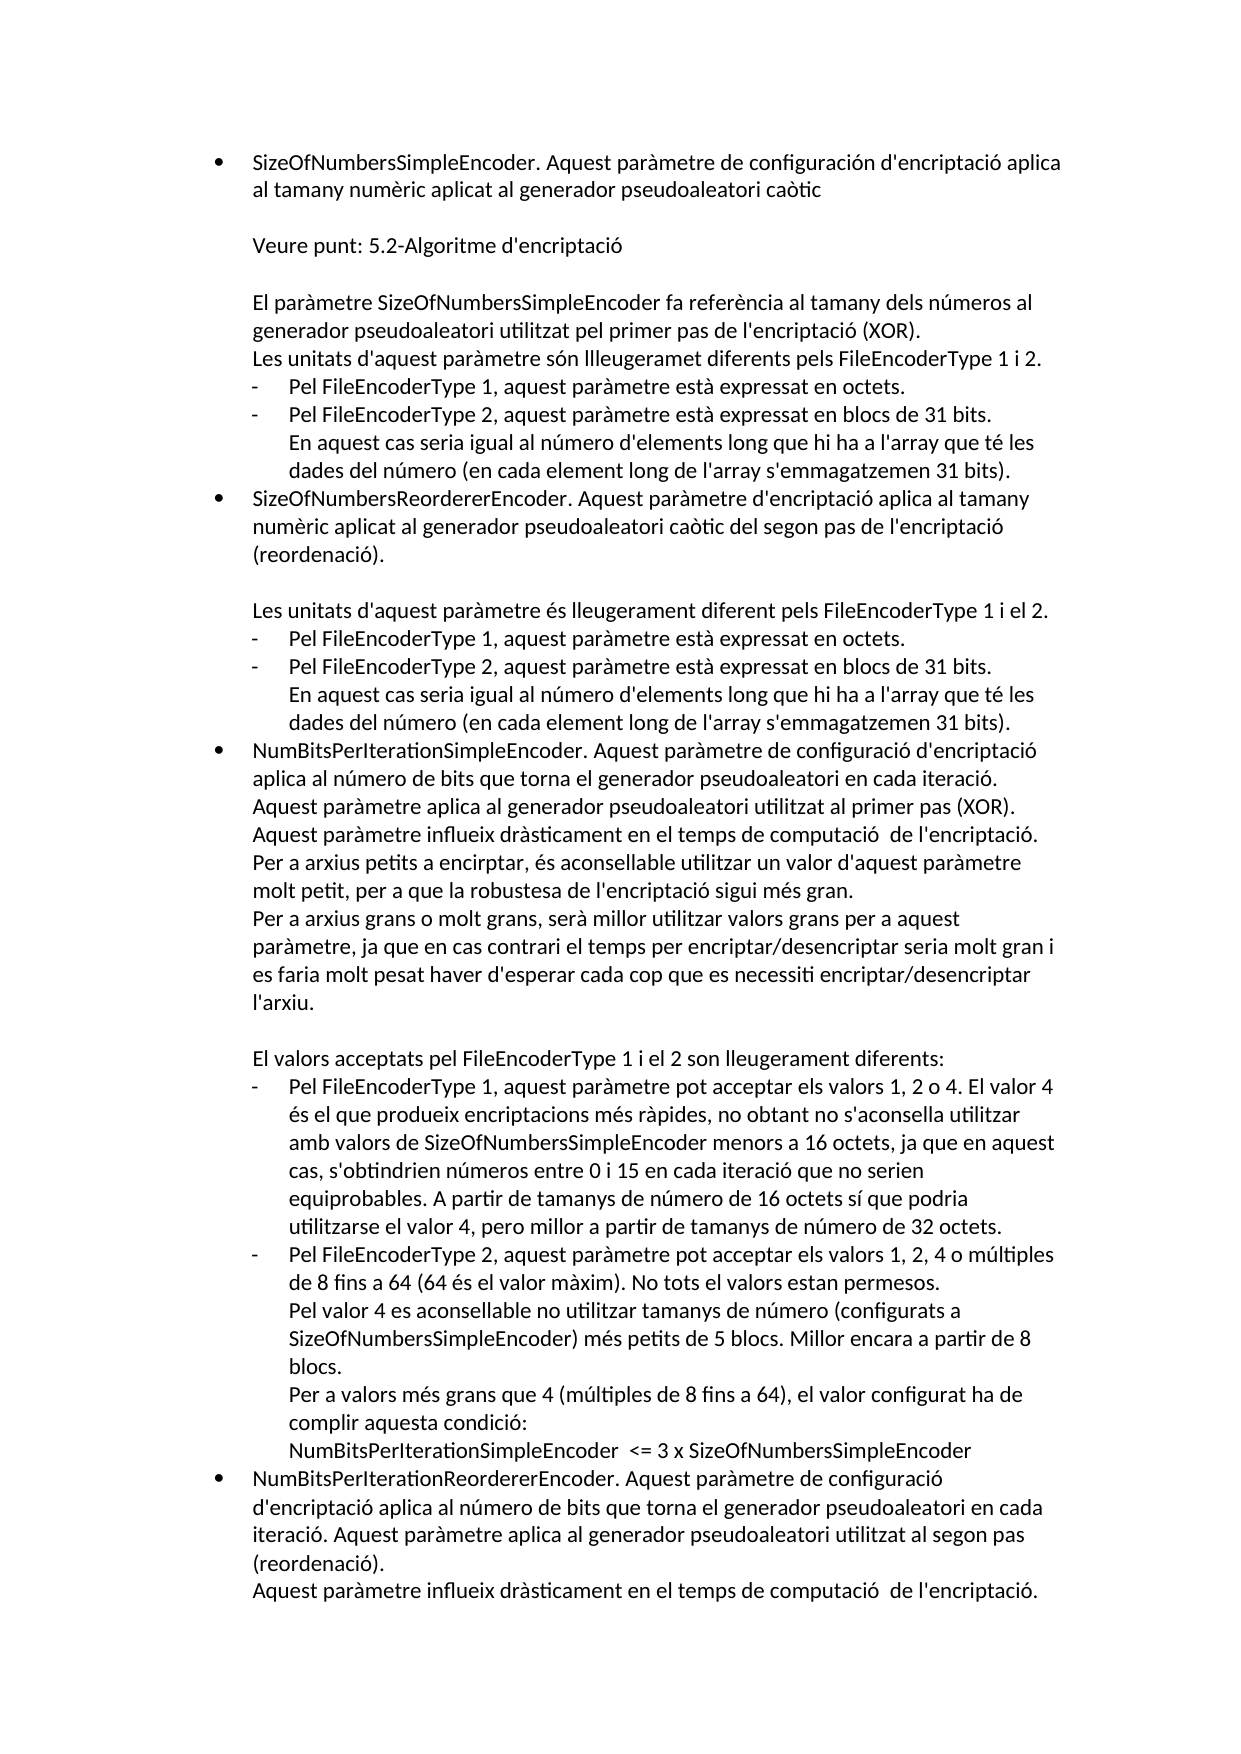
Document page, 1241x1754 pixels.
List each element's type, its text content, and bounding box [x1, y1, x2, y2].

text Per a valors més grans que 4 (múltiples de 8 fins a 64), el valor configurat ha de complir aquesta condició: [288, 1381, 1063, 1437]
text En aquest cas seria igual al número d'elements long que hi ha a l'array que té les dades del número (en cada element long de l'array s'emmagatzemen 31 bits). [288, 680, 1063, 736]
text Aquest paràmetre influeix dràsticament en el temps de computació de l'encriptació. [252, 820, 1063, 848]
list NumBitsPerIterationSimpleEncoder. Aquest paràmetre de configuració d'encriptació aplica al número de bits que torna el generador pseudoaleatori en cada iteració. Aquest paràmetre aplica al generador pseudoaleatori utilitzat al primer pas (XOR). [215, 736, 1063, 820]
list Pel FileEncoderType 1, aquest paràmetre està expressat en octets. [251, 372, 1063, 400]
text Per a arxius petits a encirptar, és aconsellable utilitzar un valor d'aquest paràmetre molt petit, per a que la robustesa de l'encriptació sigui més gran. [252, 848, 1063, 904]
list Pel FileEncoderType 2, aquest paràmetre està expressat en blocs de 31 bits. [251, 652, 1063, 680]
text Pel valor 4 es aconsellable no utilitzar tamanys de número (configurats a SizeOfNumbersSimpleEncoder) més petits de 5 blocs. Millor encara a partir de 8 blocs. [288, 1296, 1063, 1381]
list NumBitsPerIterationReordererEncoder. Aquest paràmetre de configuració d'encriptació aplica al número de bits que torna el generador pseudoaleatori en cada iteració. Aquest paràmetre aplica al generador pseudoaleatori utilitzat al segon pas (reordenació). [215, 1464, 1063, 1577]
text El paràmetre SizeOfNumbersSimpleEncoder fa referència al tamany dels números al generador pseudoaleatori utilitzat pel primer pas de l'encriptació (XOR). [252, 288, 1063, 344]
text Per a arxius grans o molt grans, serà millor utilitzar valors grans per a aquest paràmetre, ja que en cas contrari el temps per encriptar/desencriptar seria molt gran i es faria molt pesat haver d'esperar cada cop que es necessiti encriptar/desencriptar l'arxiu. [252, 904, 1063, 1016]
list Pel FileEncoderType 1, aquest paràmetre pot acceptar els valors 1, 2 o 4. El valor 4 és el que produeix encriptacions més ràpides, no obtant no s'aconsella utilitzar amb valors de SizeOfNumbersSimpleEncoder menors a 16 octets, ja que en aquest cas, s'obtindrien números entre 0 i 15 en cada iteració que no serien equiprobables. A partir de tamanys de número de 16 octets sí que podria utilitzarse el valor 4, pero millor a partir de tamanys de número de 32 octets. [251, 1072, 1063, 1240]
text Les unitats d'aquest paràmetre és lleugerament diferent pels FileEncoderType 1 i el 2. [252, 596, 1063, 624]
text En aquest cas seria igual al número d'elements long que hi ha a l'array que té les dades del número (en cada element long de l'array s'emmagatzemen 31 bits). [288, 428, 1063, 484]
list Pel FileEncoderType 1, aquest paràmetre està expressat en octets. [251, 624, 1063, 652]
list SizeOfNumbersReordererEncoder. Aquest paràmetre d'encriptació aplica al tamany numèric aplicat al generador pseudoaleatori caòtic del segon pas de l'encriptació (reordenació). [215, 484, 1063, 568]
text Veure punt: 5.2-Algoritme d'encriptació [252, 232, 1063, 260]
list Pel FileEncoderType 2, aquest paràmetre està expressat en blocs de 31 bits. [251, 400, 1063, 428]
text NumBitsPerIterationSimpleEncoder <= 3 x SizeOfNumbersSimpleEncoder [288, 1437, 1063, 1464]
text Les unitats d'aquest paràmetre són llleugeramet diferents pels FileEncoderType 1 i 2. [252, 344, 1063, 372]
text Aquest paràmetre influeix dràsticament en el temps de computació de l'encriptació. [252, 1577, 1063, 1605]
text El valors acceptats pel FileEncoderType 1 i el 2 son lleugerament diferents: [252, 1044, 1063, 1072]
list SizeOfNumbersSimpleEncoder. Aquest paràmetre de configuración d'encriptació aplica al tamany numèric aplicat al generador pseudoaleatori caòtic [215, 148, 1063, 204]
list Pel FileEncoderType 2, aquest paràmetre pot acceptar els valors 1, 2, 4 o múltiples de 8 fins a 64 (64 és el valor màxim). No tots el valors estan permesos. [251, 1240, 1063, 1296]
